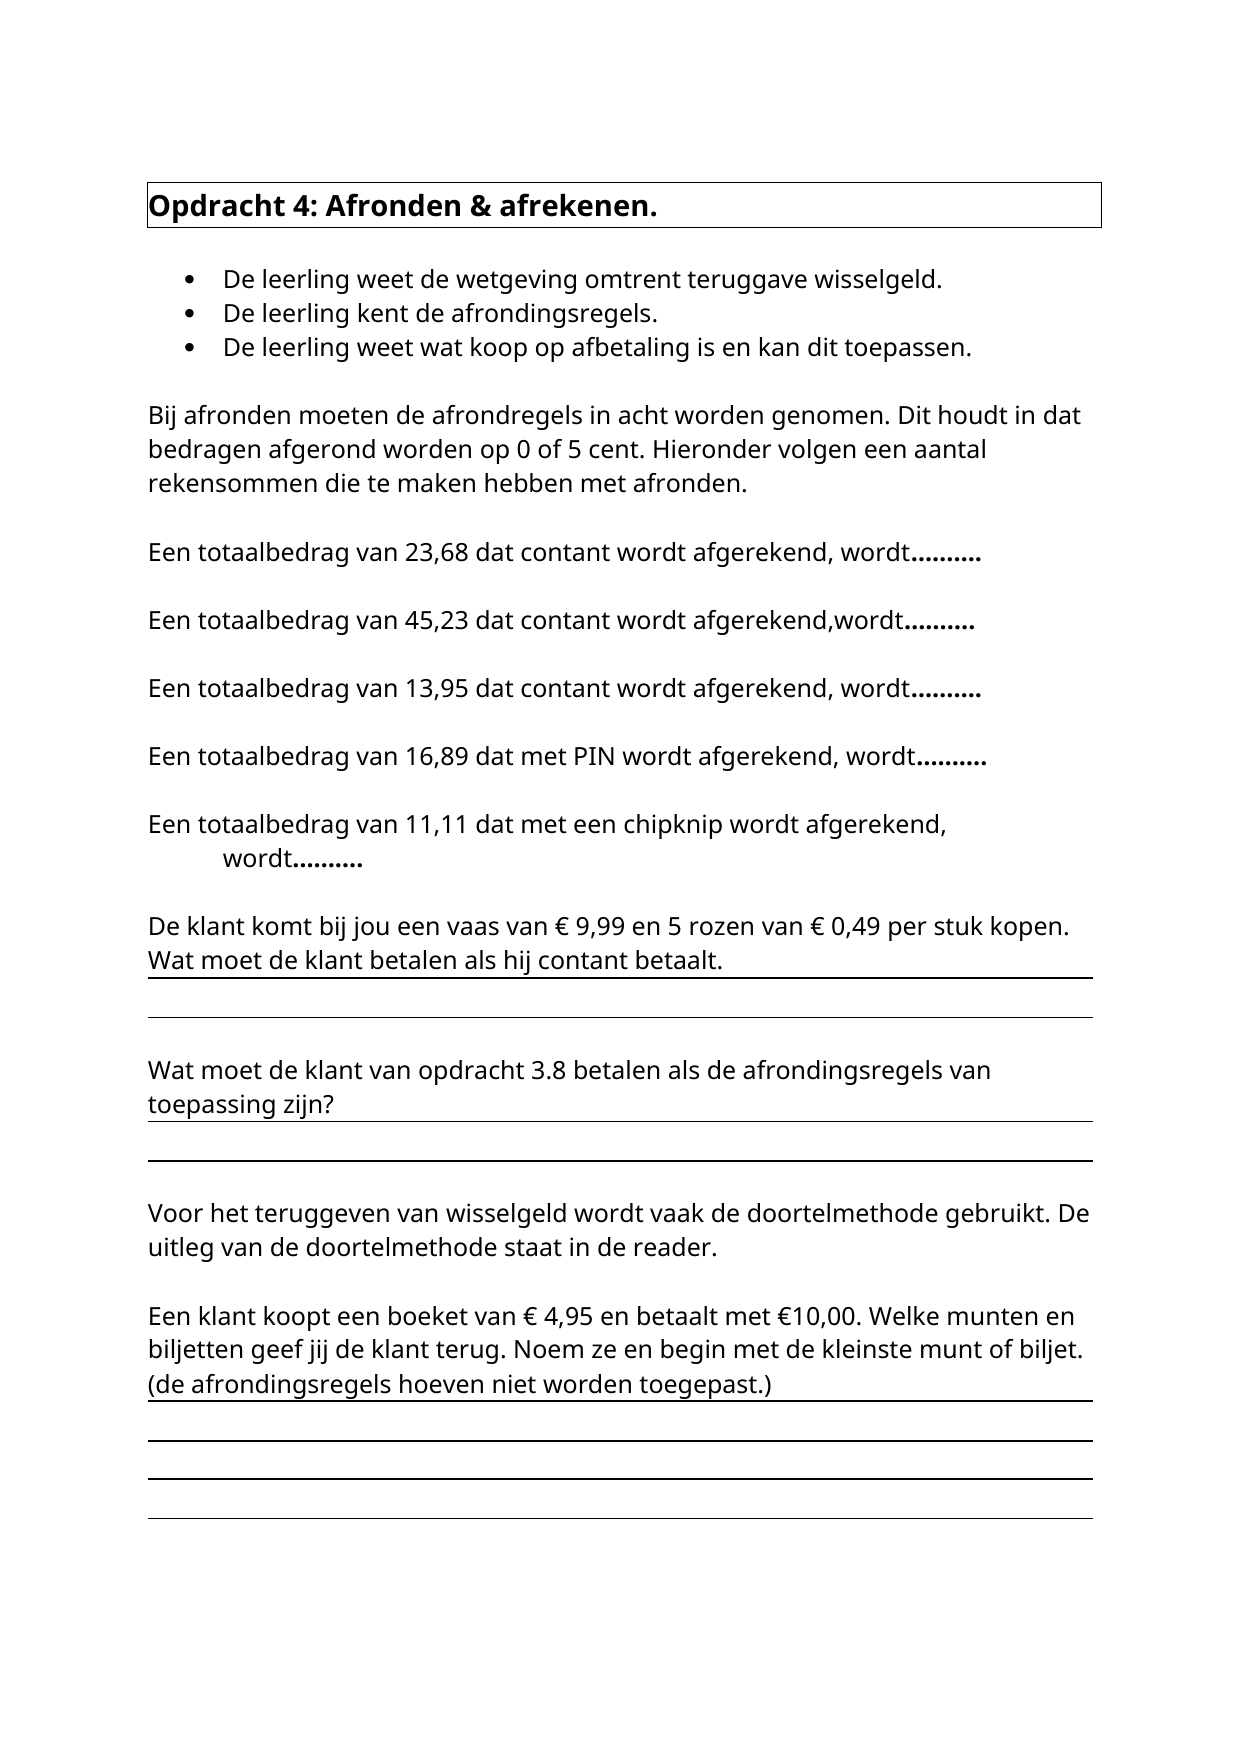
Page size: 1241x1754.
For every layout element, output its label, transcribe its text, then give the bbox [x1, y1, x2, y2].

text Een totaalbedrag van 45,23 dat contant wordt afgerekend,wordt………. [148, 602, 1093, 636]
text De klant komt bij jou een vaas van € 9,99 en 5 rozen van € 0,49 per stuk kopen. Wat moet de klant betalen als hij contant betaalt. [148, 909, 1093, 977]
text Voor het teruggeven van wisselgeld wordt vaak de doortelmethode gebruikt. De uitleg van de doortelmethode staat in de reader. [148, 1196, 1093, 1264]
text Een totaalbedrag van 11,11 dat met een chipknip wordt afgerekend, wordt………. [148, 807, 1093, 875]
text Bij afronden moeten de afrondregels in acht worden genomen. Dit houdt in dat bedragen afgerond worden op 0 of 5 cent. Hieronder volgen een aantal rekensommen die te maken hebben met afronden. [148, 398, 1093, 500]
text Een totaalbedrag van 23,68 dat contant wordt afgerekend, wordt………. [148, 534, 1093, 568]
list De leerling weet de wetgeving omtrent teruggave wisselgeld. [185, 262, 1093, 296]
text Wat moet de klant van opdracht 3.8 betalen als de afrondingsregels van toepassing zijn? [148, 1052, 1093, 1121]
text Een totaalbedrag van 16,89 dat met PIN wordt afgerekend, wordt………. [148, 738, 1093, 773]
list De leerling weet wat koop op afbetaling is en kan dit toepassen. [185, 330, 1093, 364]
list De leerling kent de afrondingsregels. [185, 296, 1093, 330]
text Een klant koopt een boeket van € 4,95 en betaalt met €10,00. Welke munten en biljetten geef jij de klant terug. Noem ze en begin met de kleinste munt of biljet. (de afrondingsregels hoeven niet worden toegepast.) [148, 1298, 1093, 1400]
text Opdracht 4: Afronden & afrekenen. [148, 183, 1101, 227]
text Een totaalbedrag van 13,95 dat contant wordt afgerekend, wordt………. [148, 670, 1093, 704]
